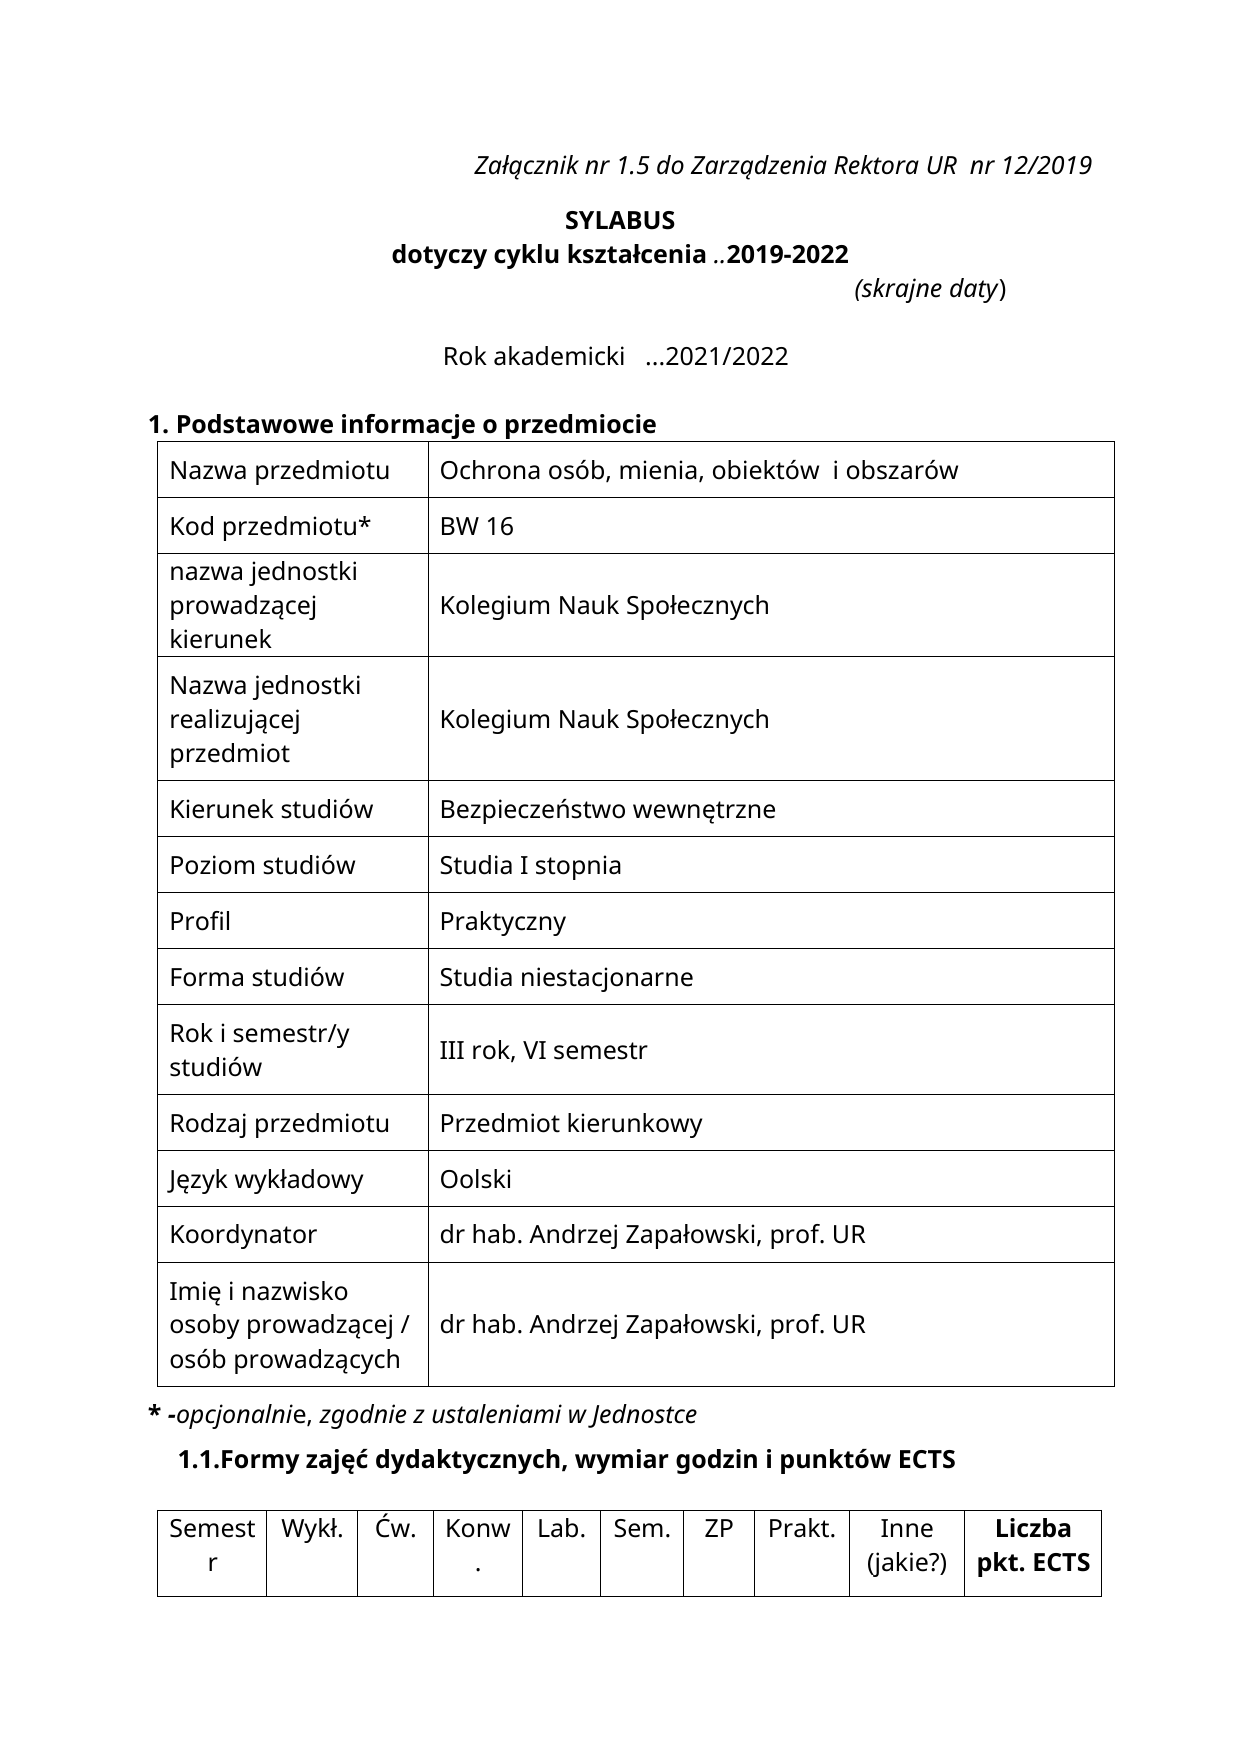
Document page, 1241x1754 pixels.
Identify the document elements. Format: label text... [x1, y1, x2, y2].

table_cell Kierunek studiów [158, 781, 428, 836]
table_cell Oolski [429, 1151, 1114, 1206]
table_cell Praktyczny [429, 893, 1114, 948]
table_cell dr hab. Andrzej Zapałowski, prof. UR [429, 1263, 1114, 1386]
table_cell Koordynator [158, 1207, 428, 1262]
table_cell Profil [158, 893, 428, 948]
table_header Nazwa przedmiotu [158, 442, 428, 497]
table_header Inne (jakie?) ZW [850, 1511, 964, 1596]
text SYLABUS [148, 202, 1093, 237]
table_header Ochrona osób, mienia, obiektów i obszarów [429, 442, 1114, 497]
table_cell nazwa jednostki prowadzącej kierunek [158, 554, 428, 656]
text 1. Podstawowe informacje o przedmiocie [148, 407, 1093, 441]
table_cell Przedmiot kierunkowy [429, 1095, 1114, 1150]
table_cell dr hab. Andrzej Zapałowski, prof. UR [429, 1207, 1114, 1262]
table_header Prakt. [755, 1511, 849, 1596]
table_cell Kolegium Nauk Społecznych [429, 554, 1114, 656]
table_header Lab. [523, 1511, 600, 1596]
table_cell Bezpieczeństwo wewnętrzne [429, 781, 1114, 836]
table_header Sem. [601, 1511, 683, 1596]
table_header ZP [684, 1511, 754, 1596]
table_header Wykł. [267, 1511, 357, 1596]
table_cell Imię i nazwisko osoby prowadzącej / osób prowadzących [158, 1263, 428, 1386]
text 1.1.Formy zajęć dydaktycznych, wymiar godzin i punktów ECTS [177, 1442, 1093, 1476]
table_header Semestr (nr) [158, 1511, 266, 1596]
table_cell BW 16 [429, 498, 1114, 553]
text Rok akademicki ...2021/2022 [148, 339, 1093, 373]
table_cell Studia I stopnia [429, 837, 1114, 892]
table_cell Rodzaj przedmiotu [158, 1095, 428, 1150]
table_cell Forma studiów [158, 949, 428, 1004]
table_cell Studia niestacjonarne [429, 949, 1114, 1004]
text Załącznik nr 1.5 do Zarządzenia Rektora UR nr 12/2019 [148, 148, 1093, 182]
table_header Liczba pkt. ECTS [965, 1511, 1101, 1596]
table_cell III rok, VI semestr [429, 1005, 1114, 1094]
text * -opcjonalnie, zgodnie z ustaleniami w Jednostce [148, 1397, 1093, 1431]
table_header Ćw. [358, 1511, 433, 1596]
table_cell Rok i semestr/y studiów [158, 1005, 428, 1094]
table_cell Nazwa jednostki realizującej przedmiot [158, 657, 428, 780]
table_cell Język wykładowy [158, 1151, 428, 1206]
table_cell Kod przedmiotu* [158, 498, 428, 553]
text dotyczy cyklu kształcenia ..2019-2022 [148, 237, 1093, 271]
table_cell Kolegium Nauk Społecznych [429, 657, 1114, 780]
text (skrajne daty) [148, 271, 1093, 305]
table_cell Poziom studiów [158, 837, 428, 892]
table_header Konw. [434, 1511, 522, 1596]
